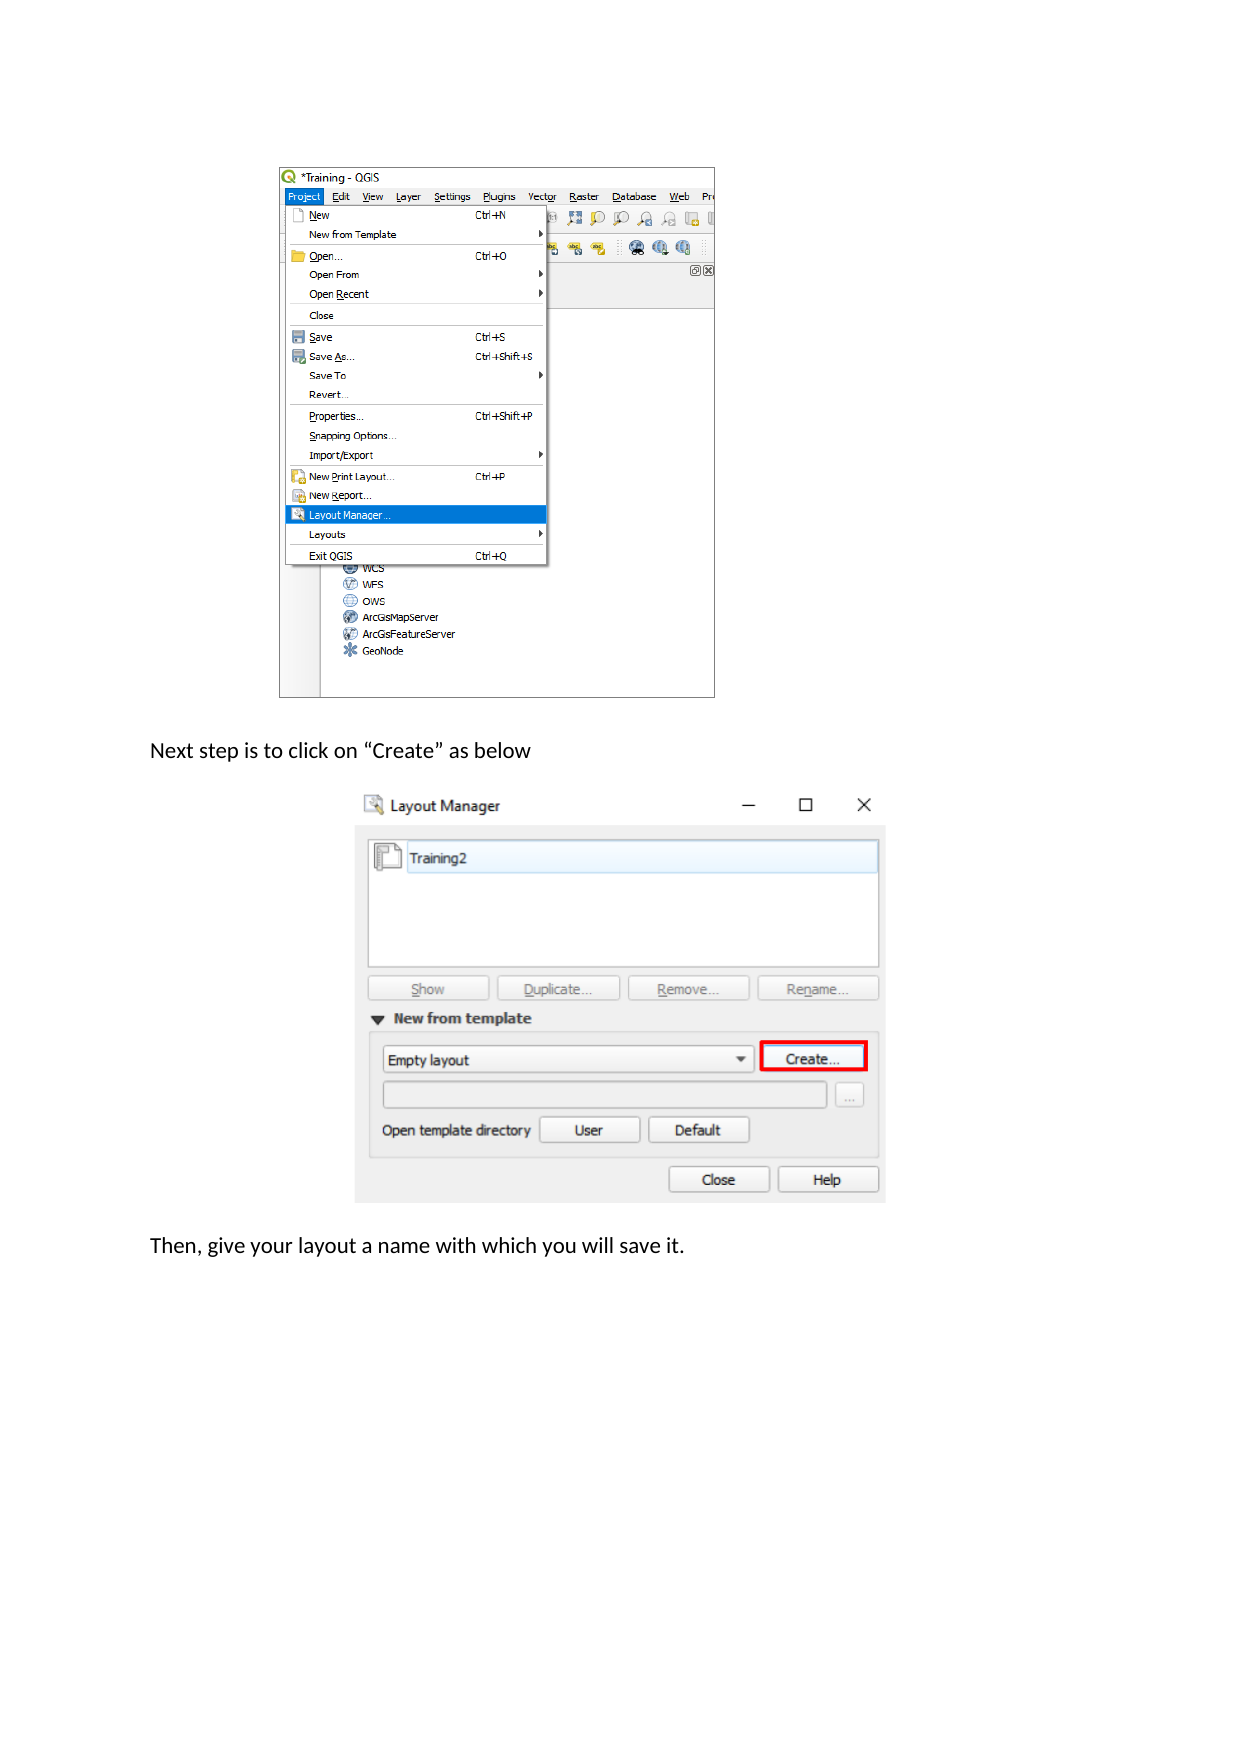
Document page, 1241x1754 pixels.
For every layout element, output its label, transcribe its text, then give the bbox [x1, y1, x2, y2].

picture [354, 791, 886, 1203]
text Then, give your layout a name with which you will save it. [150, 1231, 1090, 1259]
text Next step is to click on “Create” as below [150, 736, 1090, 764]
picture [243, 150, 997, 708]
